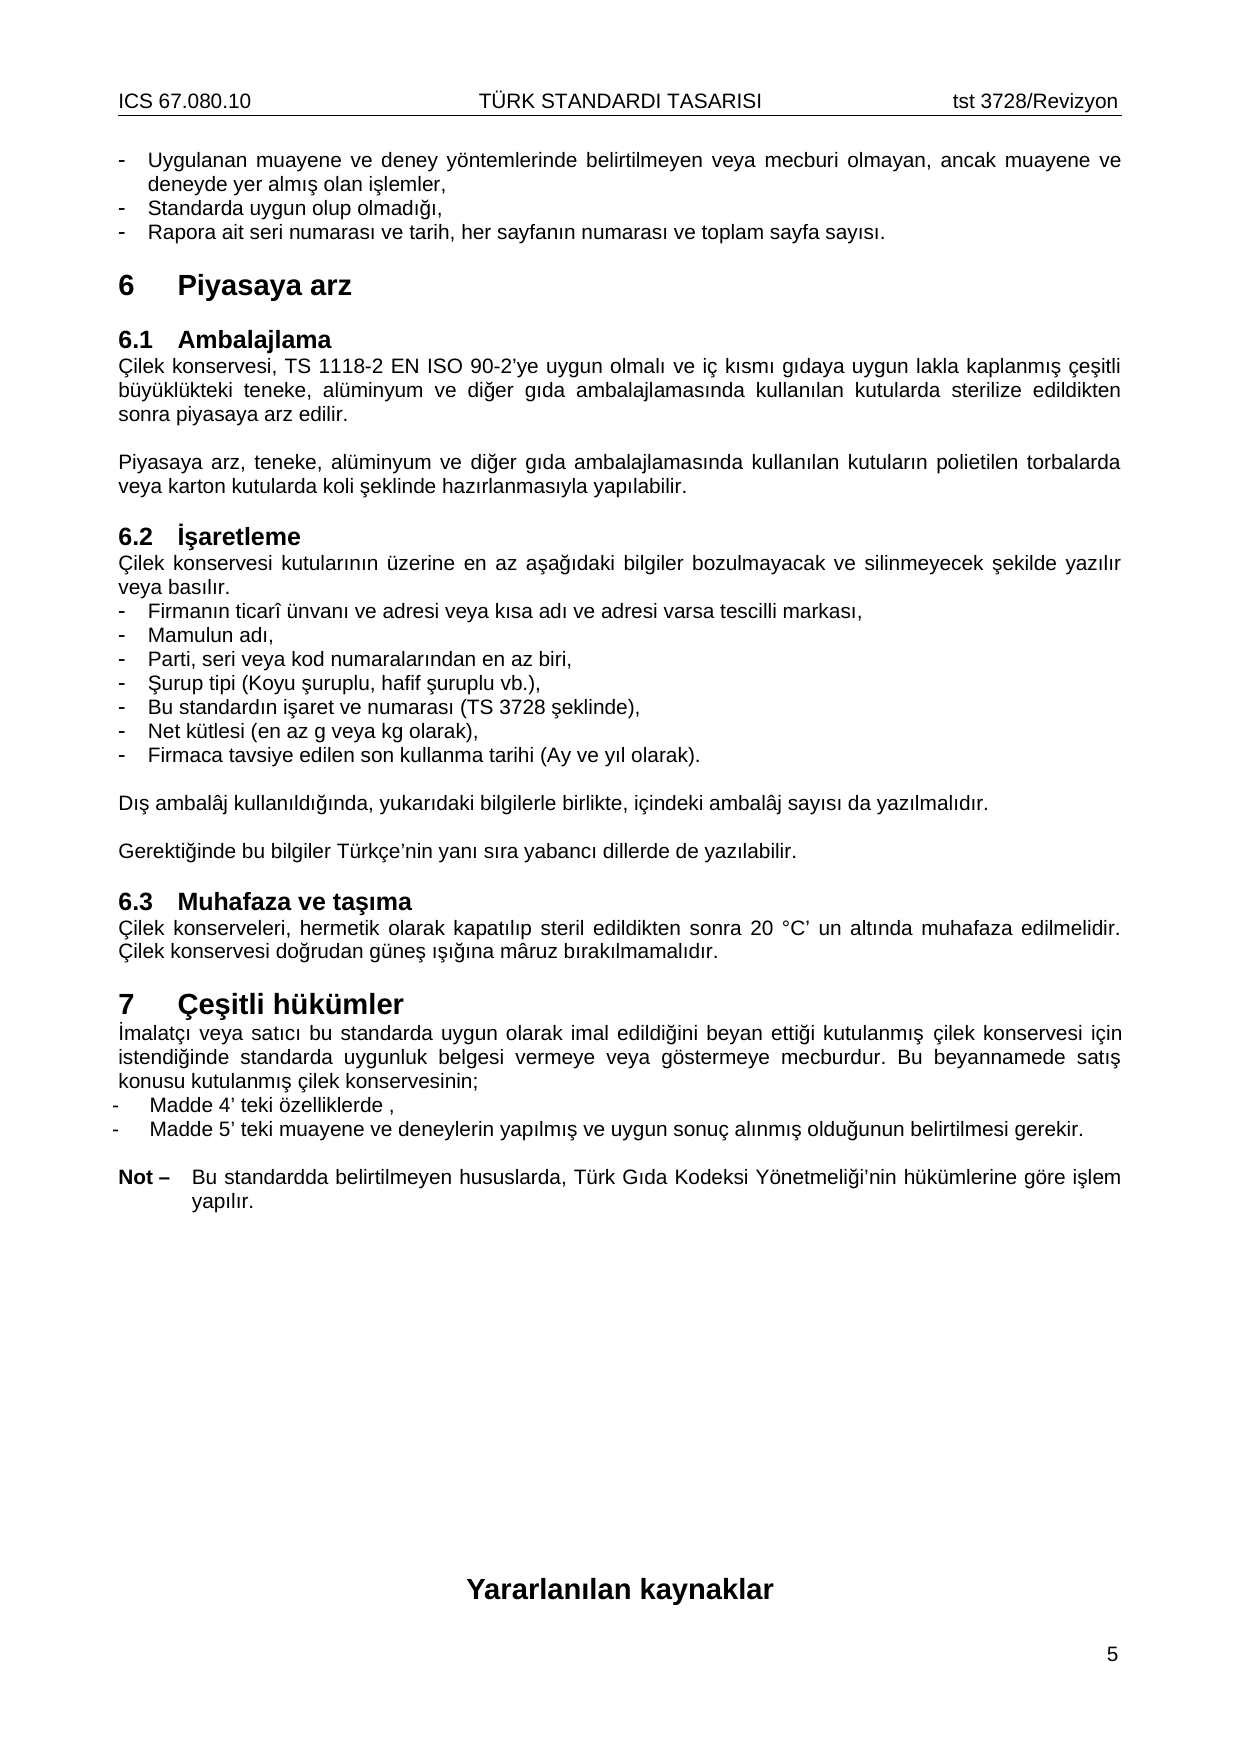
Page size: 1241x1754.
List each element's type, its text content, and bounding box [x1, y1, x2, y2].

text Piyasaya arz, teneke, alüminyum ve diğer gıda ambalajlamasında kullanılan kutuların polietilen torbalarda veya karton kutularda koli şeklinde hazırlanmasıyla yapılabilir. [118, 450, 1122, 498]
list Firmaca tavsiye edilen son kullanma tarihi (Ay ve yıl olarak). [118, 743, 1122, 767]
list Rapora ait seri numarası ve tarih, her sayfanın numarası ve toplam sayfa sayısı. [118, 220, 1122, 244]
list Mamulun adı, [118, 622, 1122, 647]
list Bu standardın işaret ve numarası (TS 3728 şeklinde), [118, 695, 1122, 719]
list Parti, seri veya kod numaralarından en az biri, [118, 647, 1122, 671]
subtitle Yararlanılan kaynaklar [118, 1572, 1122, 1605]
text Not – Bu standardda belirtilmeyen hususlarda, Türk Gıda Kodeksi Yönetmeliği’nin hükümlerine göre işlem yapılır. [118, 1164, 1122, 1212]
subtitle 6.2 İşaretleme [118, 522, 1122, 551]
list Standarda uygun olup olmadığı, [118, 196, 1122, 220]
list Şurup tipi (Koyu şuruplu, hafif şuruplu vb.), [118, 671, 1122, 695]
list Uygulanan muayene ve deney yöntemlerinde belirtilmeyen veya mecburi olmayan, ancak muayene ve deneyde yer almış olan işlemler, [118, 148, 1122, 196]
subtitle 6.3 Muhafaza ve taşıma [118, 887, 1122, 915]
text Çilek konservesi, TS 1118-2 EN ISO 90-2’ye uygun olmalı ve iç kısmı gıdaya uygun lakla kaplanmış çeşitli büyüklükteki teneke, alüminyum ve diğer gıda ambalajlamasında kullanılan kutularda sterilize edildikten sonra piyasaya arz edilir. [118, 354, 1122, 426]
subtitle 6.1 Ambalajlama [118, 325, 1122, 354]
text Çilek konservesi kutularının üzerine en az aşağıdaki bilgiler bozulmayacak ve silinmeyecek şekilde yazılır veya basılır. [118, 551, 1122, 598]
text Çilek konserveleri, hermetik olarak kapatılıp steril edildikten sonra 20 °C’ un altında muhafaza edilmelidir. Çilek konservesi doğrudan güneş ışığına mâruz bırakılmamalıdır. [118, 915, 1122, 963]
subtitle 7 Çeşitli hükümler [118, 987, 1122, 1021]
subtitle 6 Piyasaya arz [118, 268, 1122, 301]
list Madde 4’ teki özelliklerde , [112, 1093, 1122, 1117]
text Dış ambalâj kullanıldığında, yukarıdaki bilgilerle birlikte, içindeki ambalâj sayısı da yazılmalıdır. [118, 791, 1122, 815]
list Net kütlesi (en az g veya kg olarak), [118, 719, 1122, 743]
list Firmanın ticarî ünvanı ve adresi veya kısa adı ve adresi varsa tescilli markası, [118, 598, 1122, 622]
text İmalatçı veya satıcı bu standarda uygun olarak imal edildiğini beyan ettiği kutulanmış çilek konservesi için istendiğinde standarda uygunluk belgesi vermeye veya göstermeye mecburdur. Bu beyannamede satış konusu kutulanmış çilek konservesinin; [118, 1021, 1122, 1093]
text Gerektiğinde bu bilgiler Türkçe’nin yanı sıra yabancı dillerde de yazılabilir. [118, 839, 1122, 863]
list Madde 5’ teki muayene ve deneylerin yapılmış ve uygun sonuç alınmış olduğunun belirtilmesi gerekir. [112, 1117, 1122, 1141]
